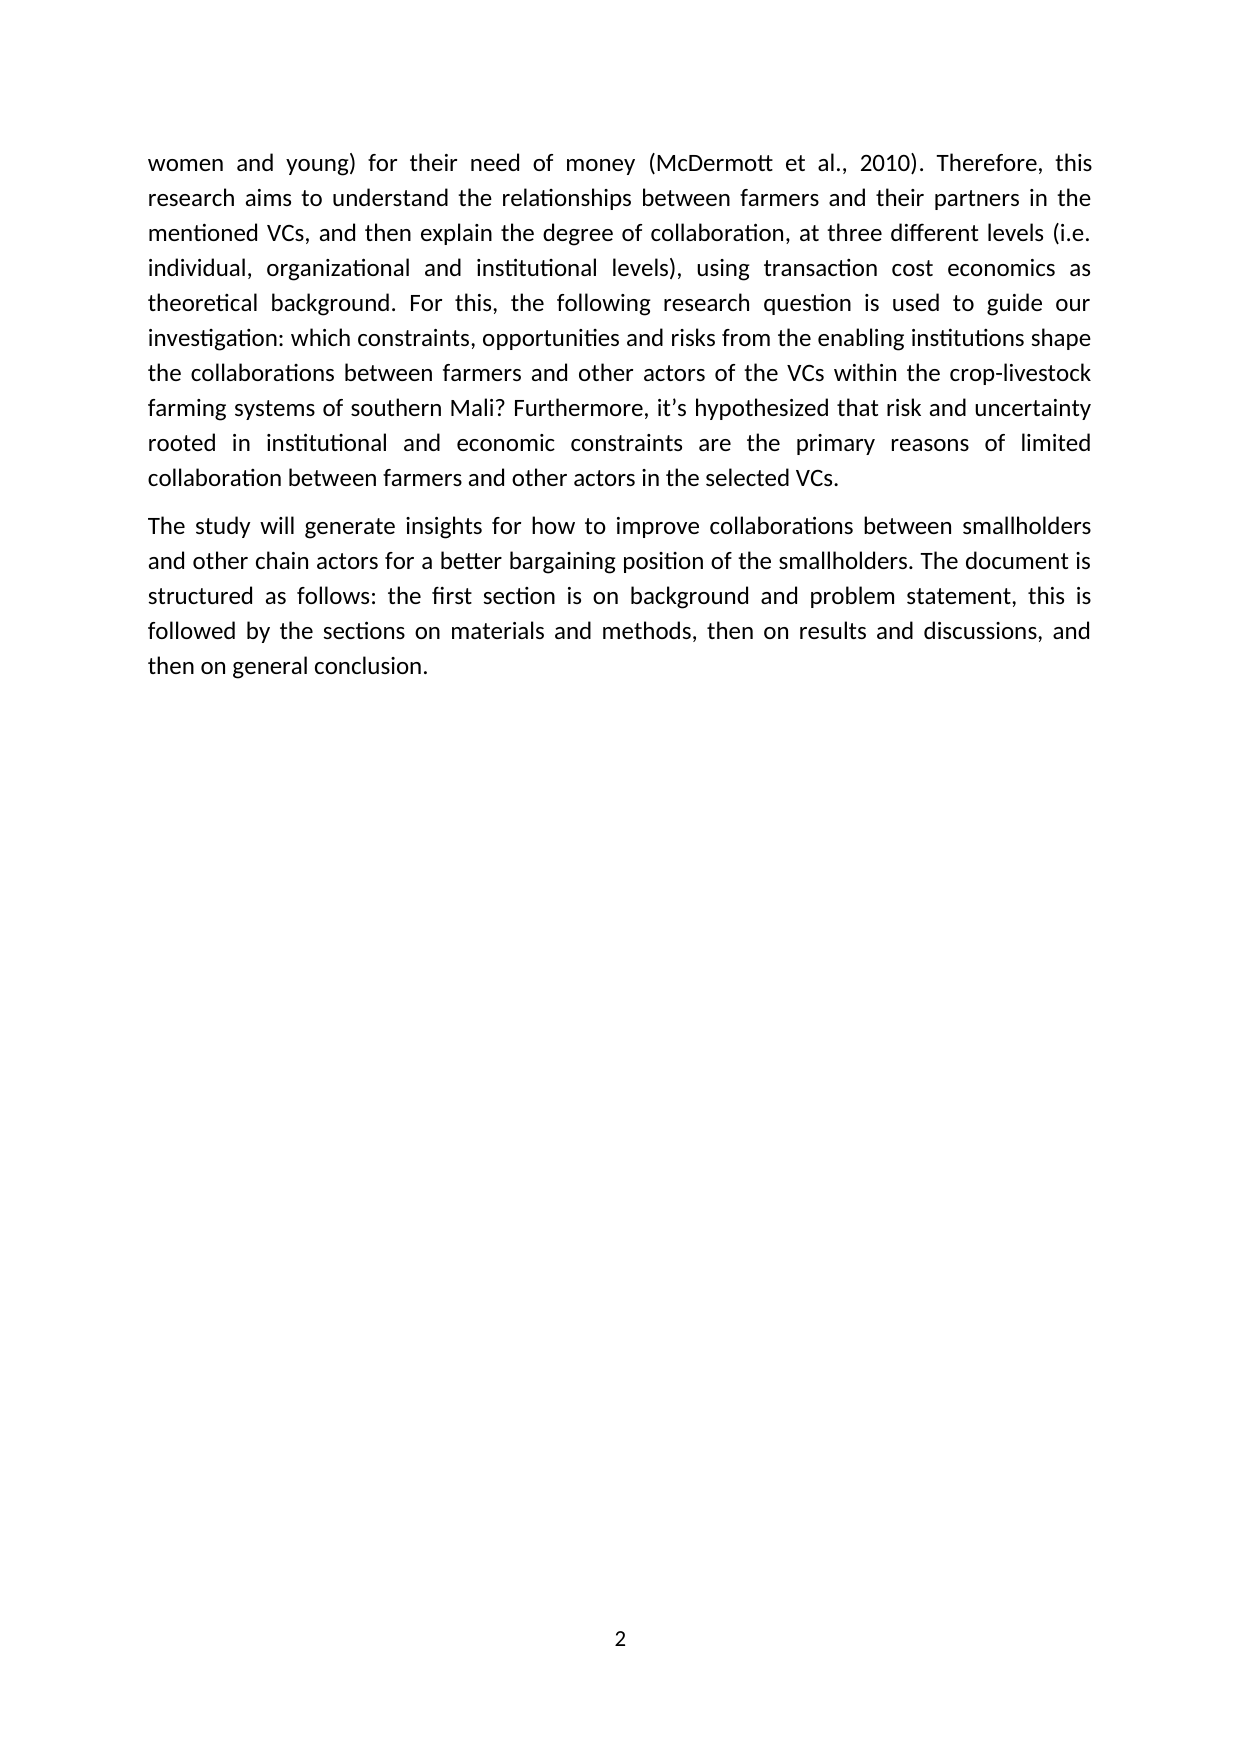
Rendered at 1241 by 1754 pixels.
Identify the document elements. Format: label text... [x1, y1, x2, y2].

text The study will generate insights for how to improve collaborations between smallholders and other chain actors for a better bargaining position of the smallholders. The document is structured as follows: the first section is on background and problem statement, this is followed by the sections on materials and methods, then on results and discussions, and then on general conclusion. [148, 510, 1093, 681]
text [148, 148, 1093, 493]
